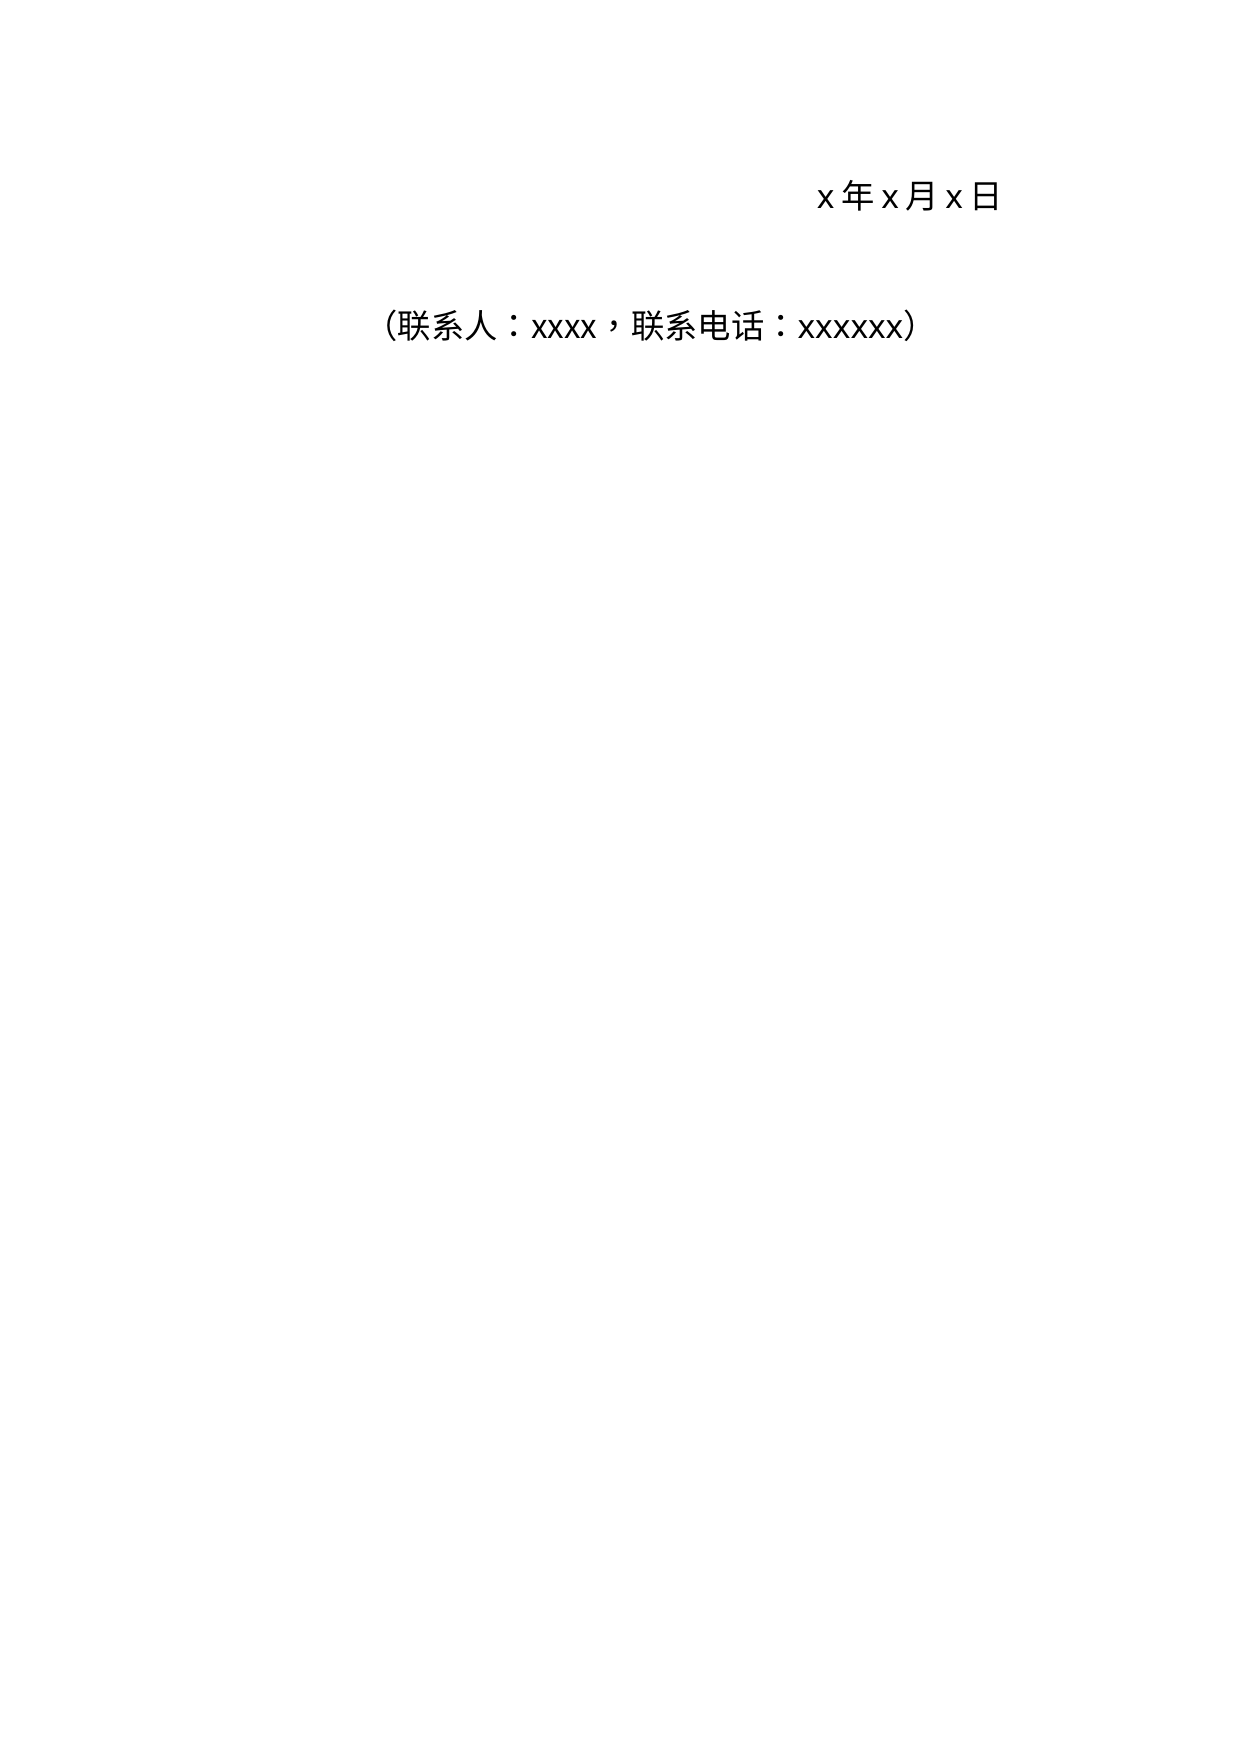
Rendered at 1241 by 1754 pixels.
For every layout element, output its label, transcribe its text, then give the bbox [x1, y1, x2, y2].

text （联系人：xxxx，联系电话：xxxxxx） [187, 292, 1053, 357]
text x年x月x日 [187, 162, 1003, 227]
